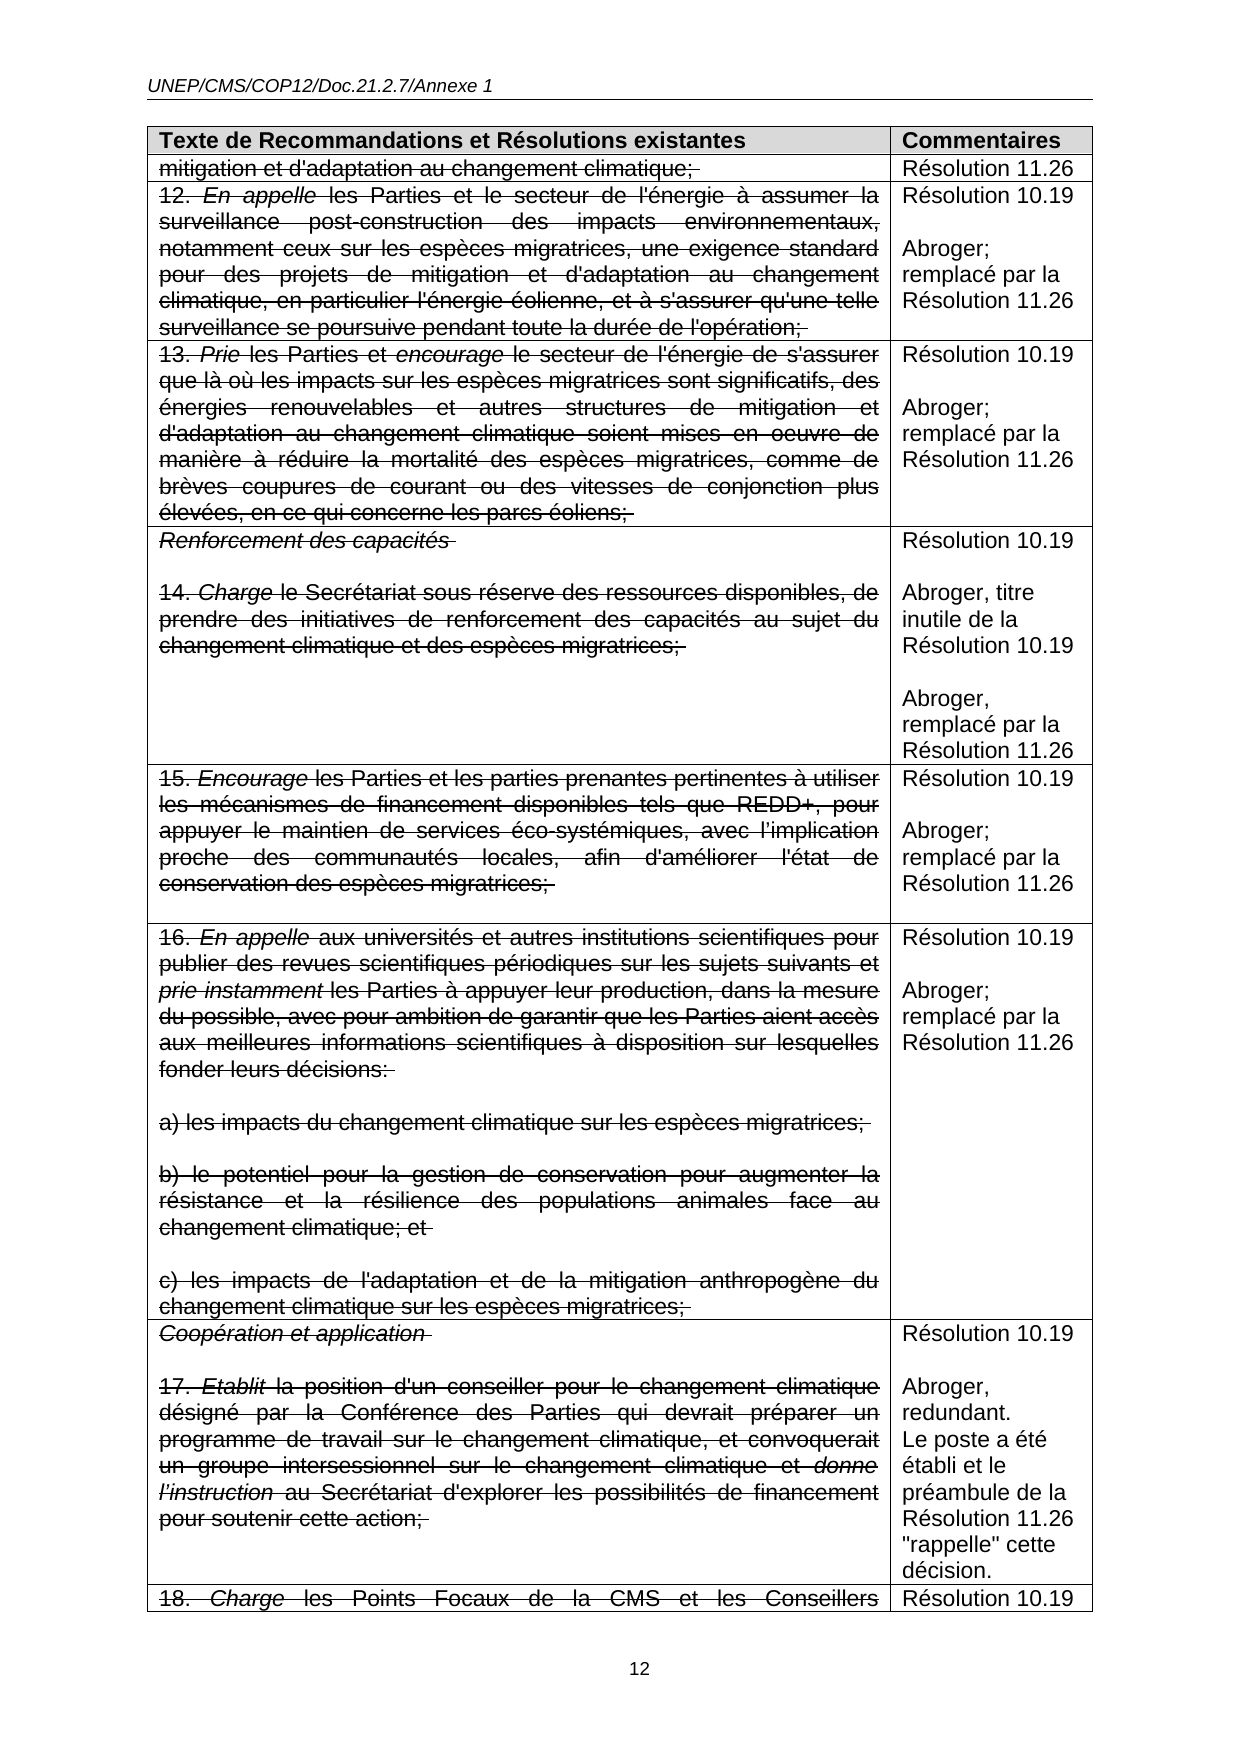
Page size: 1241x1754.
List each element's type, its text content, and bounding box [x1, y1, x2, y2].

table_cell 12. En appelle les Parties et le secteur de l'énergie à assumer la surveillance post-construction des impacts environnementaux, notamment ceux sur les espèces migratrices, une exigence standard pour des projets de mitigation et d'adaptation au changement climatique, en particulier l'énergie éolienne, et à s'assurer qu'une telle surveillance se poursuive pendant toute la durée de l'opération; [148, 182, 890, 340]
table_cell Résolution 10.19 Abroger; remplacé par la Résolution 11.26 [891, 765, 1092, 923]
table_cell Résolution 10.19 Abroger; remplacé par la Résolution 11.26 [891, 924, 1092, 1319]
table_cell 13. Prie les Parties et encourage le secteur de l'énergie de s'assurer que là où les impacts sur les espèces migratrices sont significatifs, des énergies renouvelables et autres structures de mitigation et d'adaptation au changement climatique soient mises en oeuvre de manière à réduire la mortalité des espèces migratrices, comme de brèves coupures de courant ou des vitesses de conjonction plus élevées, en ce qui concerne les parcs éoliens; [148, 341, 890, 526]
table_header Texte de Recommandations et Résolutions existantes [148, 127, 890, 153]
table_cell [891, 155, 1092, 181]
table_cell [148, 155, 890, 181]
table_cell Coopération et application 17. Etablit la position d'un conseiller pour le changement climatique désigné par la Conférence des Parties qui devrait préparer un programme de travail sur le changement climatique, et convoquerait un groupe intersessionnel sur le changement climatique et donne l’instruction au Secrétariat d'explorer les possibilités de financement pour soutenir cette action; [148, 1320, 890, 1584]
table_cell Résolution 10.19 Abroger; remplacé par la Résolution 11.26 [891, 341, 1092, 526]
table_cell Résolution 10.19 Abroger; remplacé par la Résolution 11.26 [891, 182, 1092, 340]
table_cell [148, 1585, 890, 1611]
table_cell 15. Encourage les Parties et les parties prenantes pertinentes à utiliser les mécanismes de financement disponibles tels que REDD+, pour appuyer le maintien de services éco-systémiques, avec l’implication proche des communautés locales, afin d'améliorer l'état de conservation des espèces migratrices; [148, 765, 890, 923]
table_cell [891, 1585, 1092, 1611]
table_cell Renforcement des capacités 14. Charge le Secrétariat sous réserve des ressources disponibles, de prendre des initiatives de renforcement des capacités au sujet du changement climatique et des espèces migratrices; [148, 527, 890, 764]
table_cell Résolution 10.19 Abroger, titre inutile de la Résolution 10.19 Abroger, remplacé par la Résolution 11.26 [891, 527, 1092, 764]
table_cell Résolution 10.19 Abroger, redundant. Le poste a été établi et le préambule de la Résolution 11.26 "rappelle" cette décision. [891, 1320, 1092, 1584]
table_cell 16. En appelle aux universités et autres institutions scientifiques pour publier des revues scientifiques périodiques sur les sujets suivants et prie instamment les Parties à appuyer leur production, dans la mesure du possible, avec pour ambition de garantir que les Parties aient accès aux meilleures informations scientifiques à disposition sur lesquelles fonder leurs décisions: a) les impacts du changement climatique sur les espèces migratrices; b) le potentiel pour la gestion de conservation pour augmenter la résistance et la résilience des populations animales face au changement climatique; et c) les impacts de l'adaptation et de la mitigation anthropogène du changement climatique sur les espèces migratrices; [148, 924, 890, 1319]
table_header Commentaires [891, 127, 1092, 153]
